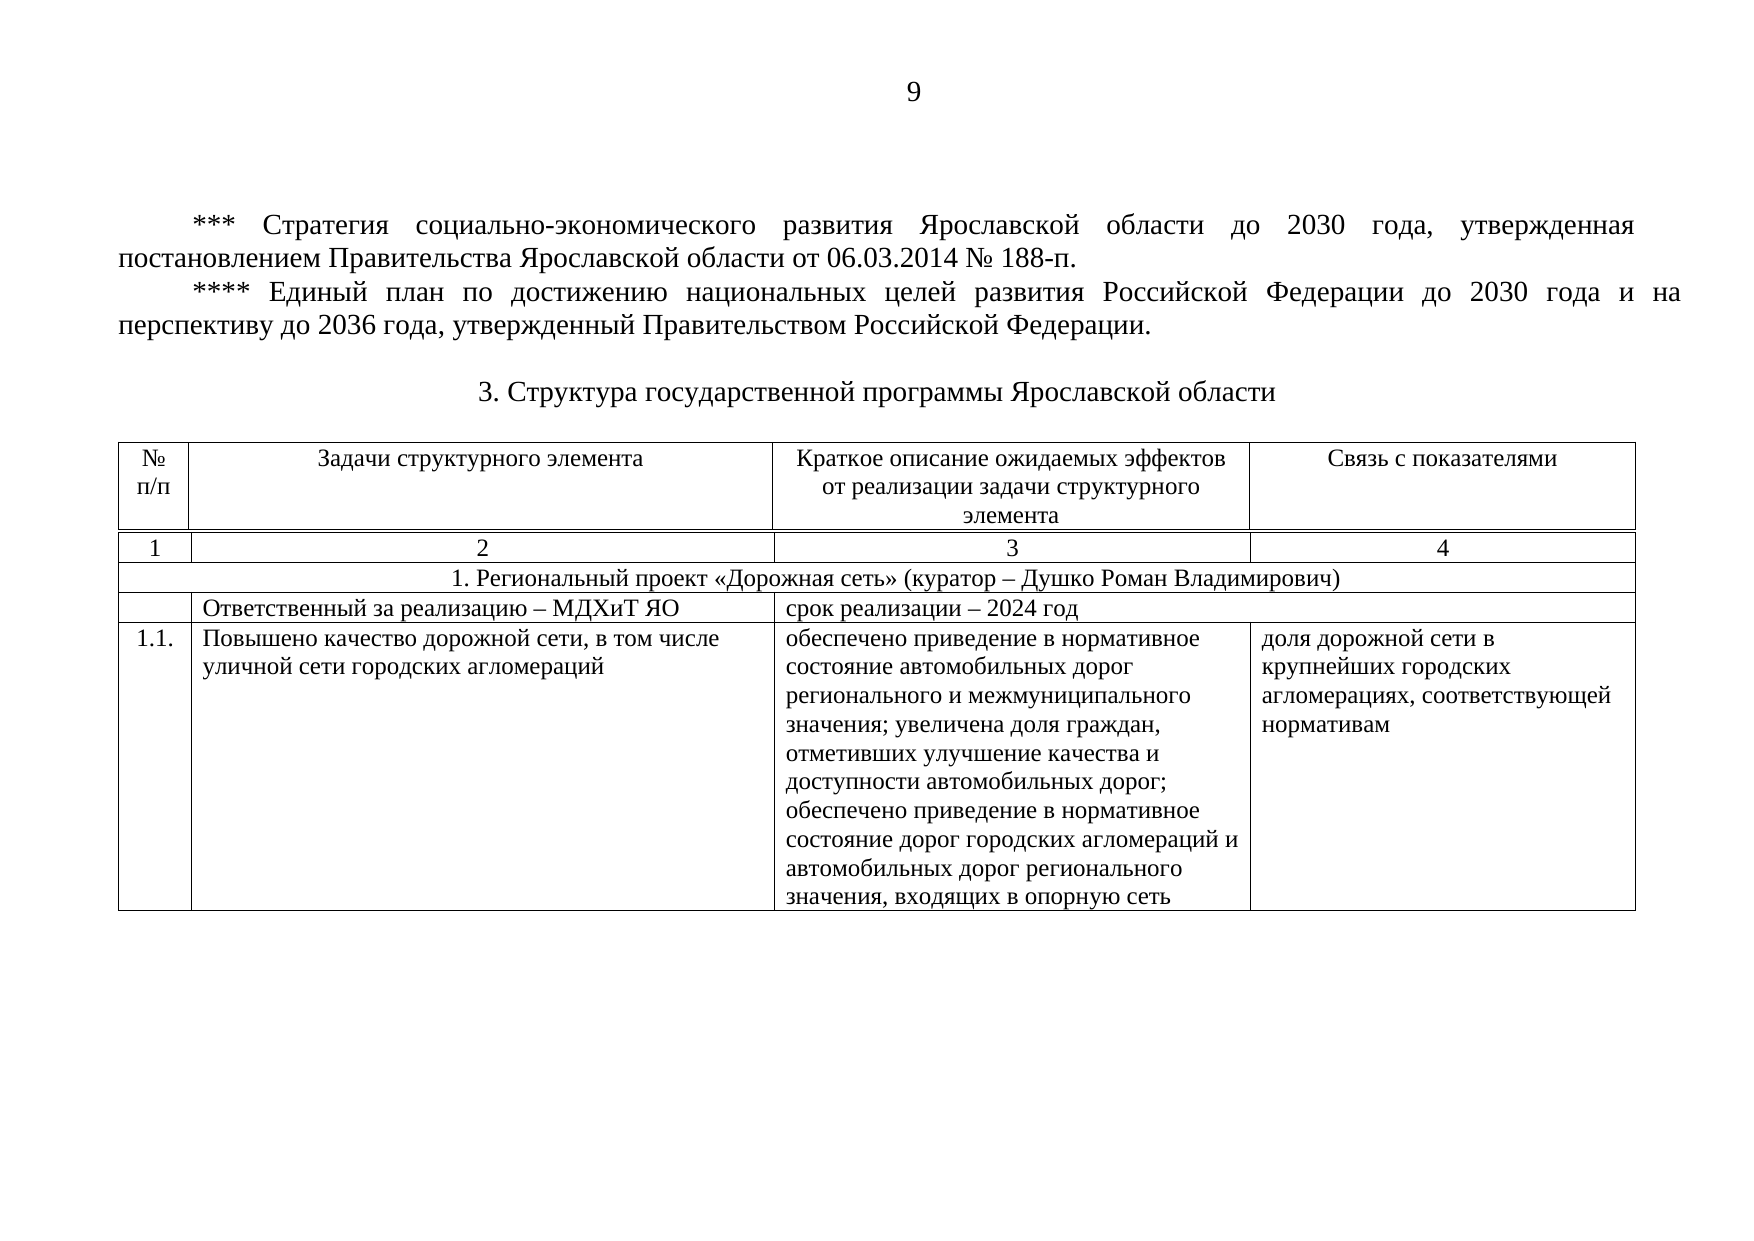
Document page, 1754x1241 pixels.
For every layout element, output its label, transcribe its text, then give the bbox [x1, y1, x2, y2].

table_cell обеспечено приведение в нормативное состояние автомобильных дорог регионального и межмуниципального значения; увеличена доля граждан, отметивших улучшение качества и доступности автомобильных дорог; обеспечено приведение в нормативное состояние дорог городских агломераций и автомобильных дорог регионального значения, входящих в опорную сеть [775, 623, 1250, 910]
table_header 1 [119, 533, 191, 562]
table_cell Ответственный за реализацию – МДХиТ ЯО [192, 593, 774, 622]
table_cell [119, 593, 191, 622]
table_cell 1. Региональный проект «Дорожная сеть» (куратор – Душко Роман Владимирович) [119, 563, 1635, 592]
table_header 4 [1251, 533, 1635, 562]
table_header № п/п [119, 443, 188, 529]
table_header Задачи структурного элемента [189, 443, 772, 529]
text 3. Структура государственной программы Ярославской области [118, 374, 1636, 408]
text **** Единый план по достижению национальных целей развития Российской Федерации до 2030 года и на перспективу до 2036 года, утвержденный Правительством Российской Федерации. [118, 274, 1683, 341]
table_cell срок реализации – 2024 год [775, 593, 1635, 622]
table_header 2 [192, 533, 774, 562]
table_header Связь с показателями [1250, 443, 1635, 529]
table_cell доля дорожной сети в крупнейших городских агломерациях, соответствующей нормативам [1251, 623, 1635, 910]
table_header Краткое описание ожидаемых эффектов от реализации задачи структурного элемента [773, 443, 1249, 529]
table_cell Повышено качество дорожной сети, в том числе уличной сети городских агломераций [192, 623, 774, 910]
text *** Стратегия социально-экономического развития Ярославской области до 2030 года, утвержденная постановлением Правительства Ярославской области от 06.03.2014 № 188-п. [118, 207, 1636, 274]
table_cell 1.1. [119, 623, 191, 910]
table_header 3 [775, 533, 1250, 562]
